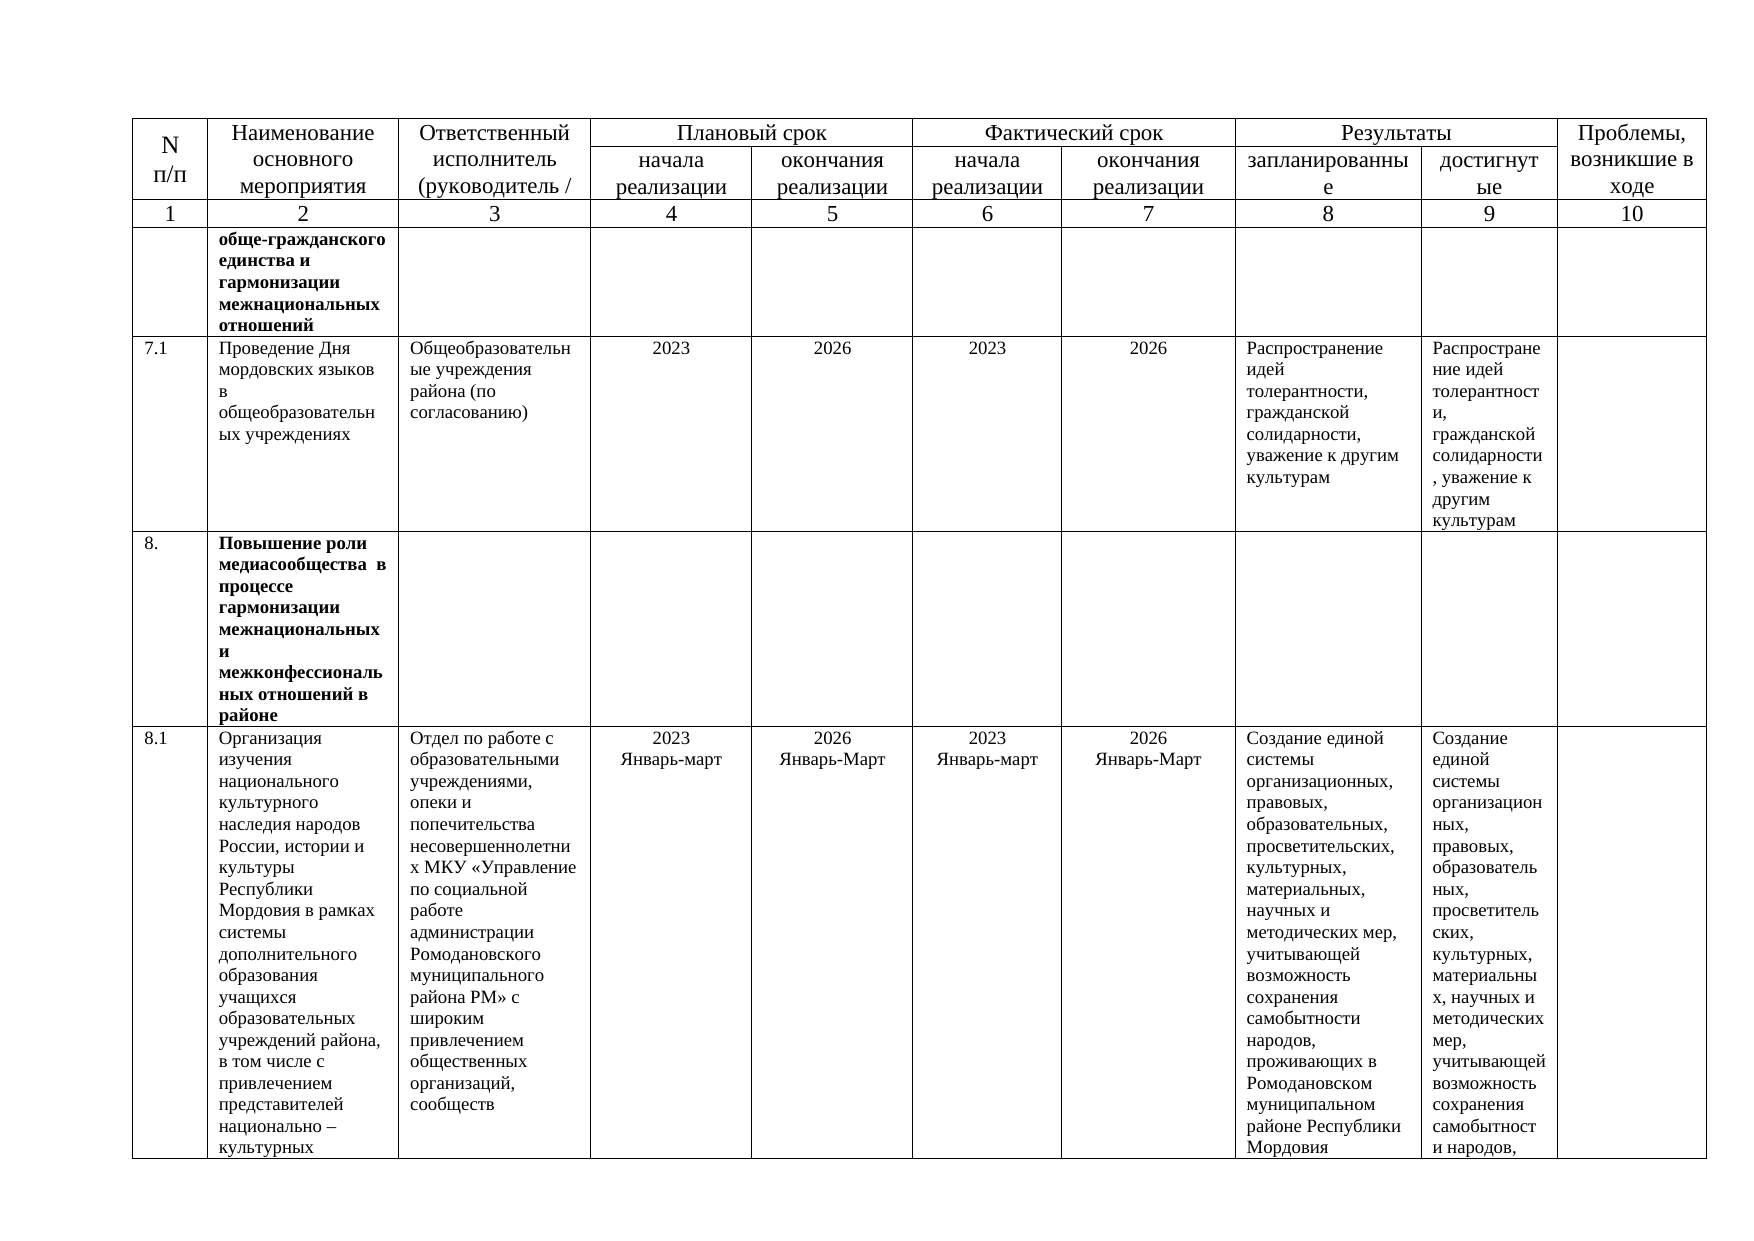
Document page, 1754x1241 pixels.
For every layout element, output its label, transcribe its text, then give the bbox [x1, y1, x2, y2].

table_cell 2026 Январь-Март [1062, 727, 1235, 1158]
table_header N п/п [133, 119, 207, 199]
table_cell [1558, 228, 1706, 336]
table_cell 2023 [591, 337, 751, 531]
table_cell 3 [399, 200, 590, 227]
table_cell 8.1 [133, 727, 207, 1158]
table_cell Проведение Дня мордовских языков в общеобразовательных учреждениях [208, 337, 398, 531]
table_cell 1 [133, 200, 207, 227]
table_cell [591, 228, 751, 336]
table_cell 2026 Январь-Март [752, 727, 912, 1158]
table_cell [1558, 532, 1706, 726]
table_cell 10 [1558, 200, 1706, 227]
table_cell запланированные [1236, 147, 1421, 199]
table_header Плановый срок [591, 119, 912, 146]
table_cell 2023 Январь-март [913, 727, 1061, 1158]
table_cell [913, 228, 1061, 336]
table_cell [1422, 532, 1557, 726]
table_cell [913, 532, 1061, 726]
table_cell 6 [913, 200, 1061, 227]
table_cell [752, 532, 912, 726]
table_cell Повышение роли медиасообщества в процессе гармонизации межнациональных и межконфессиональных отношений в районе [208, 532, 398, 726]
table_cell Распространение идей толерантности, гражданской солидарности, уважение к другим культурам [1236, 337, 1421, 531]
table_cell 7 [1062, 200, 1235, 227]
table_cell [399, 532, 590, 726]
table_cell начала реализации [913, 147, 1061, 199]
table_cell [1236, 532, 1421, 726]
table_header Результаты [1236, 119, 1557, 146]
table_header Фактический срок [913, 119, 1235, 146]
table_cell [591, 532, 751, 726]
table_cell 2026 [752, 337, 912, 531]
table_cell 4 [591, 200, 751, 227]
table_cell 9 [1422, 200, 1557, 227]
table_cell 5 [752, 200, 912, 227]
table_header Ответственный исполнитель (руководитель / Ф.И.О.) [399, 119, 590, 199]
table_cell Общеобразовательные учреждения района (по согласованию) [399, 337, 590, 531]
table_cell [399, 228, 590, 336]
table_cell [1236, 228, 1421, 336]
table_cell 2026 [1062, 337, 1235, 531]
table_cell Распространение идей толерантности, гражданской солидарности, уважение к другим культурам [1422, 337, 1557, 531]
table_cell [1422, 228, 1557, 336]
table_cell 8. [133, 532, 207, 726]
table_cell окончания реализации [752, 147, 912, 199]
table_cell [1062, 532, 1235, 726]
table_cell [1062, 228, 1235, 336]
table_cell [1558, 337, 1706, 531]
table_cell окончания реализации [1062, 147, 1235, 199]
table_cell [1558, 727, 1706, 1158]
table_header Проблемы, возникшие в ходе реализации мероприятия [1558, 119, 1706, 199]
table_cell 7. [133, 228, 207, 336]
table_header Наименование основного мероприятия подпрограммы, мероприятия подпрограммы [208, 119, 398, 199]
table_cell 2023 Январь-март [591, 727, 751, 1158]
table_cell достигнутые [1422, 147, 1557, 199]
table_cell начала реализации [591, 147, 751, 199]
table_cell [752, 228, 912, 336]
table_cell 2 [208, 200, 398, 227]
table_cell 2023 [913, 337, 1061, 531]
table_cell 8 [1236, 200, 1421, 227]
table_cell 7.1 [133, 337, 207, 531]
